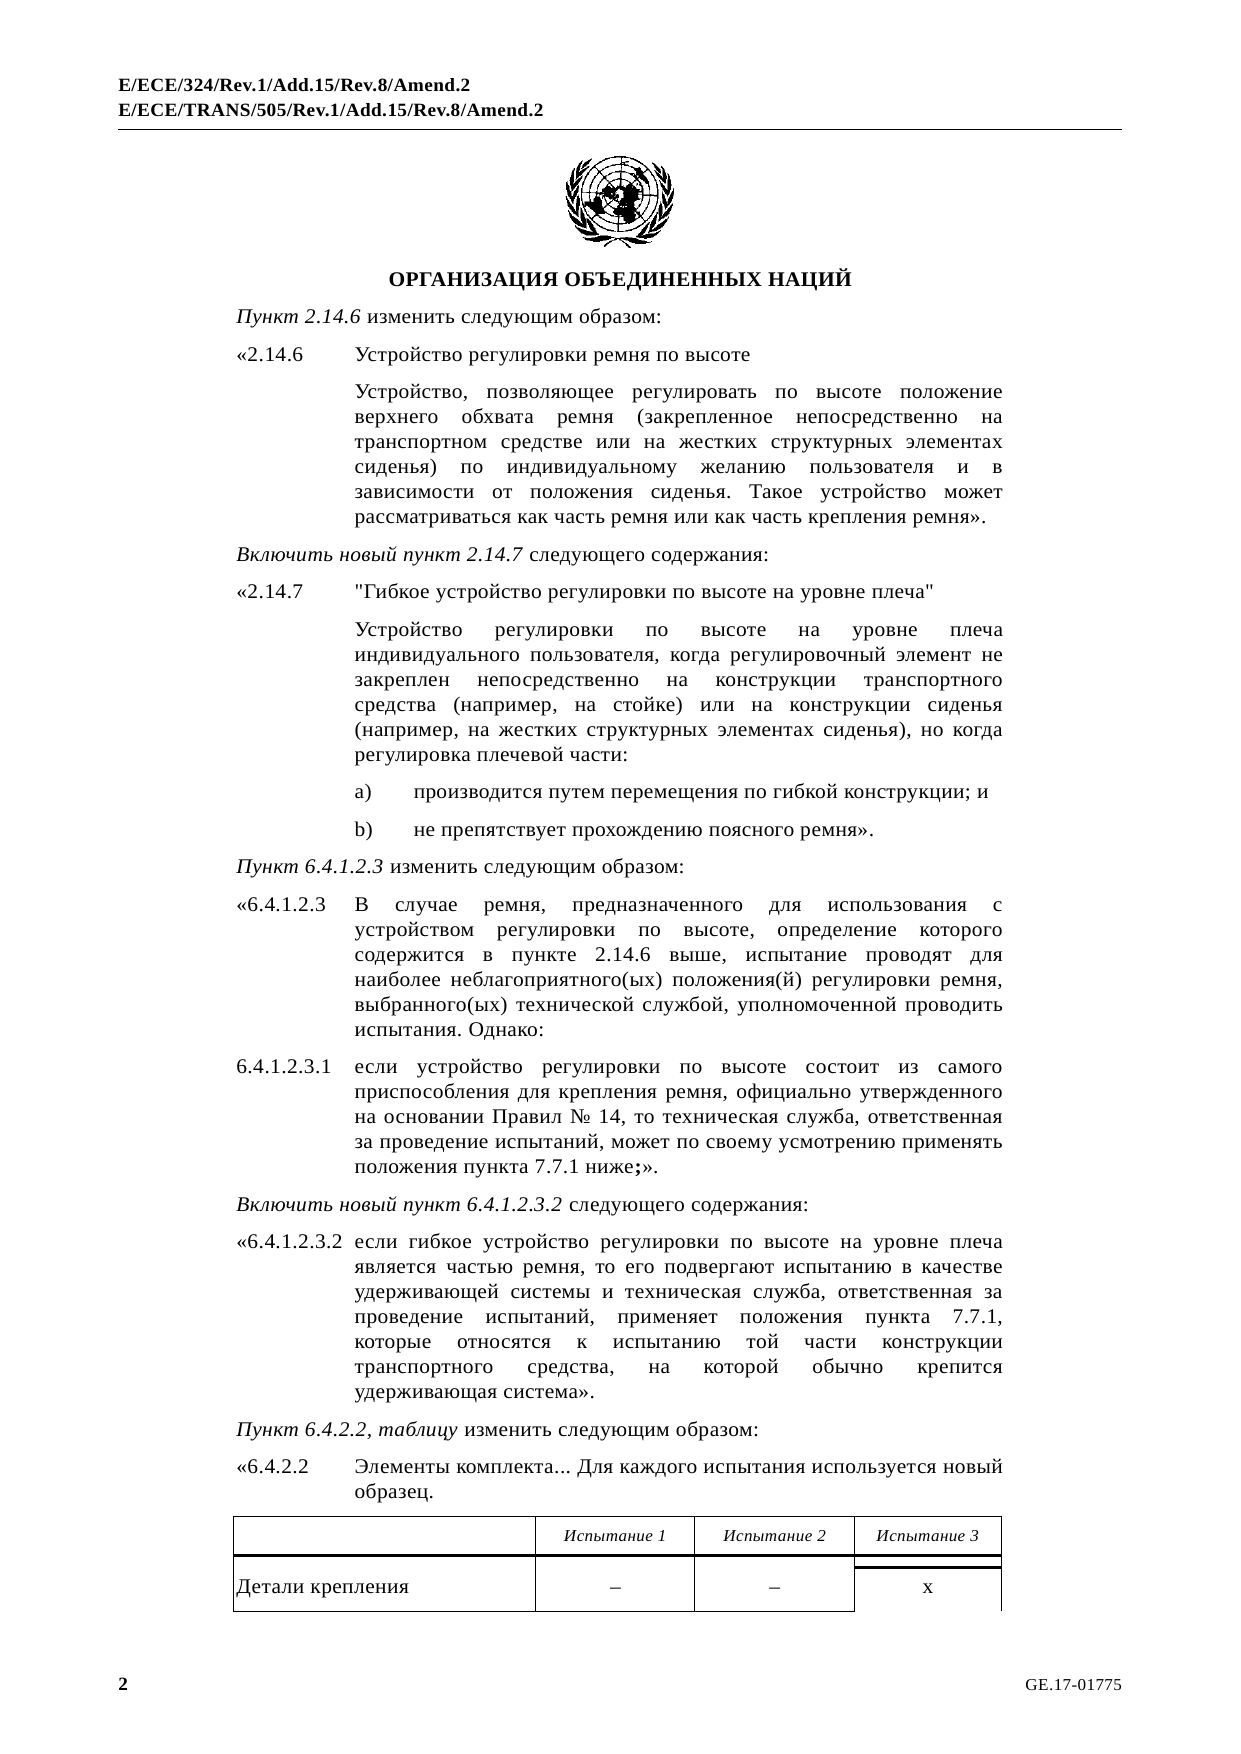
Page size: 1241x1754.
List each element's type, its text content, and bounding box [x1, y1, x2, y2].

table_header [234, 1517, 535, 1554]
picture [563, 147, 677, 253]
text Пункт 2.14.6 изменить следующим образом: [236, 303, 1004, 328]
table_cell – [695, 1566, 854, 1611]
text Устройство, позволяющее регулировать по высоте положение верхнего обхвата ремня (закрепленное непосредственно на транспортном средстве или на жестких структурных элементах сиденья) по индивидуальному желанию пользователя и в зависимости от положения сиденья. Такое устройство может рассматриваться как часть ремня или как часть крепления ремня». [236, 378, 1004, 528]
table_cell x [855, 1569, 1001, 1611]
table_cell – [536, 1566, 694, 1611]
table_header Испытание 3 [855, 1517, 1001, 1554]
text ОРГАНИЗАЦИЯ ОБЪЕДИНЕННЫХ НАЦИЙ [236, 266, 1004, 291]
text Пункт 6.4.2.2, таблицу изменить следующим образом: [236, 1416, 1004, 1441]
table_header Испытание 1 [536, 1517, 694, 1554]
text Пункт 6.4.1.2.3 изменить следующим образом: [236, 853, 1004, 878]
text a) производится путем перемещения по гибкой конструкции; и [236, 778, 1004, 803]
text «6.4.1.2.3.2 если гибкое устройство регулировки по высоте на уровне плеча является частью ремня, то его подвергают испытанию в качестве удерживающей системы и техническая служба, ответственная за проведение испытаний, применяет положения пункта 7.7.1, которые относятся к испытанию той части конструкции транспортного средства, на которой обычно крепится удерживающая система». [236, 1228, 1004, 1403]
text b) не препятствует прохождению поясного ремня». [236, 816, 1004, 841]
text «6.4.1.2.3 В случае ремня, предназначенного для использования с устройством регулировки по высоте, определение которого содержится в пункте 2.14.6 выше, испытание проводят для наиболее неблагоприятного(ых) положения(й) регулировки ремня, выбранного(ых) технической службой, уполномоченной проводить испытания. Однако: [236, 891, 1004, 1041]
text «2.14.6 Устройство регулировки ремня по высоте [236, 341, 1004, 366]
text Включить новый пункт 6.4.1.2.3.2 следующего содержания: [236, 1191, 1004, 1216]
text Включить новый пункт 2.14.7 следующего содержания: [236, 541, 1004, 566]
table_header Испытание 2 [695, 1517, 854, 1554]
table_cell Детали крепления [234, 1566, 535, 1611]
text 6.4.1.2.3.1 если устройство регулировки по высоте состоит из самого приспособления для крепления ремня, официально утвержденного на основании Правил № 14, то техническая служба, ответственная за проведение испытаний, может по своему усмотрению применять положения пункта 7.7.1 ниже;». [236, 1053, 1004, 1178]
table_cell [695, 1557, 854, 1566]
table_cell [536, 1557, 694, 1566]
table_cell [234, 1557, 535, 1566]
text «6.4.2.2 Элементы комплекта... Для каждого испытания используется новый образец. [236, 1453, 1004, 1503]
table_cell [855, 1557, 1001, 1566]
text «2.14.7 "Гибкое устройство регулировки по высоте на уровне плеча" [236, 578, 1004, 603]
text Устройство регулировки по высоте на уровне плеча индивидуального пользователя, когда регулировочный элемент не закреплен непосредственно на конструкции транспортного средства (например, на стойке) или на конструкции сиденья (например, на жестких структурных элементах сиденья), но когда регулировка плечевой части: [236, 616, 1004, 766]
